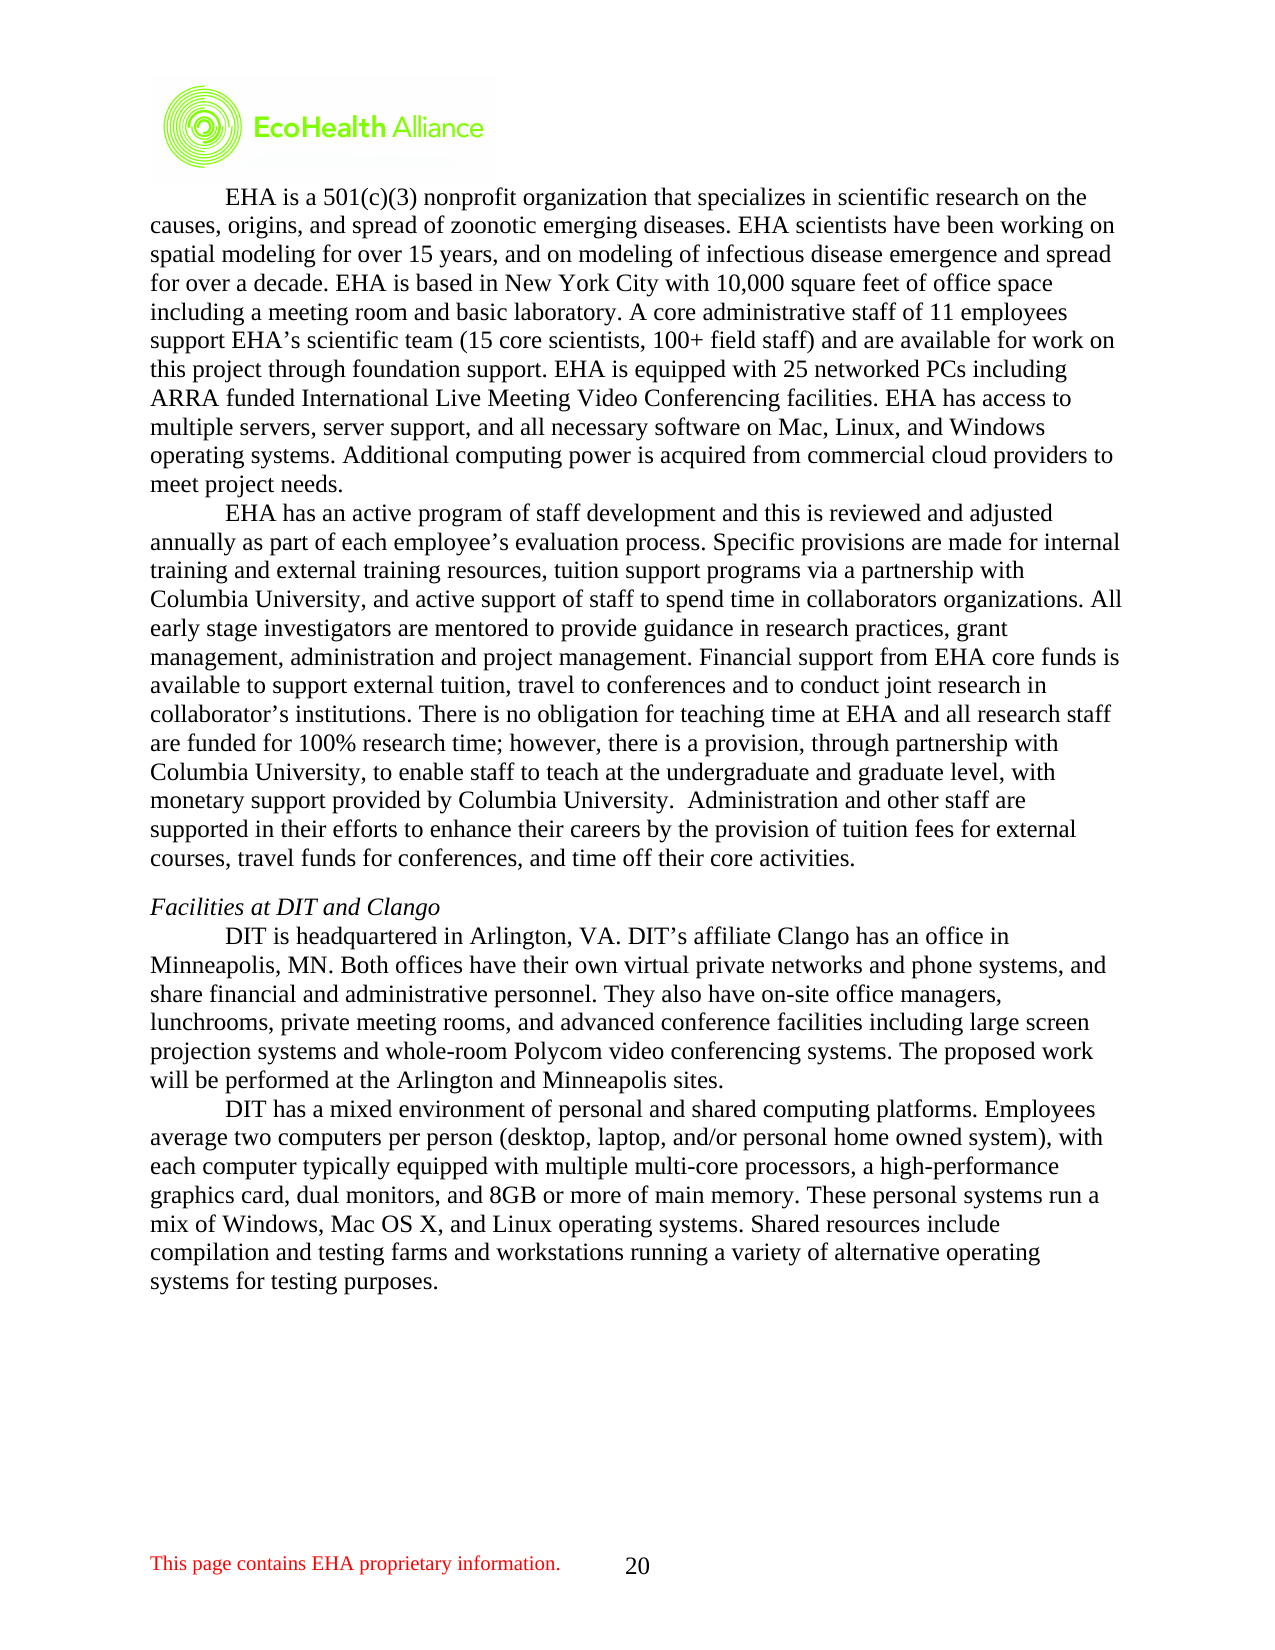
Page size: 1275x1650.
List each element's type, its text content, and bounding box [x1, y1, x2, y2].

text DIT has a mixed environment of personal and shared computing platforms. Employees average two computers per person (desktop, laptop, and/or personal home owned system), with each computer typically equipped with multiple multi-core processors, a high-performance graphics card, dual monitors, and 8GB or more of main memory. These personal systems run a mix of Windows, Mac OS X, and Linux operating systems. Shared resources include compilation and testing farms and workstations running a variety of alternative operating systems for testing purposes. [150, 1094, 1125, 1295]
subtitle Facilities at DIT and Clango [150, 892, 1125, 921]
text EHA is a 501(c)(3) nonprofit organization that specializes in scientific research on the causes, origins, and spread of zoonotic emerging diseases. EHA scientists have been working on spatial modeling for over 15 years, and on modeling of infectious disease emergence and spread for over a decade. EHA is based in New York City with 10,000 square feet of office space including a meeting room and basic laboratory. A core administrative staff of 11 employees support EHA’s scientific team (15 core scientists, 100+ field staff) and are available for work on this project through foundation support. EHA is equipped with 25 networked PCs including ARRA funded International Live Meeting Video Conferencing facilities. EHA has access to multiple servers, server support, and all necessary software on Mac, Linux, and Windows operating systems. Additional computing power is acquired from commercial cloud providers to meet project needs. [150, 182, 1125, 498]
text EHA has an active program of staff development and this is reviewed and adjusted annually as part of each employee’s evaluation process. Specific provisions are made for internal training and external training resources, tuition support programs via a partnership with Columbia University, and active support of staff to spend time in collaborators organizations. All early stage investigators are mentored to provide guidance in research practices, grant management, administration and project management. Financial support from EHA core funds is available to support external tuition, travel to conferences and to conduct joint research in collaborator’s institutions. There is no obligation for teaching time at EHA and all research staff are funded for 100% research time; however, there is a provision, through partnership with Columbia University, to enable staff to teach at the undergraduate and graduate level, with monetary support provided by Columbia University. Administration and other staff are supported in their efforts to enhance their careers by the provision of tuition fees for external courses, travel funds for conferences, and time off their core activities. [150, 498, 1125, 872]
picture [150, 75, 497, 182]
text DIT is headquartered in Arlington, VA. DIT’s affiliate Clango has an office in Minneapolis, MN. Both offices have their own virtual private networks and phone systems, and share financial and administrative personnel. They also have on-site office managers, lunchrooms, private meeting rooms, and advanced conference facilities including large screen projection systems and whole-room Polycom video conferencing systems. The proposed work will be performed at the Arlington and Minneapolis sites. [150, 921, 1125, 1094]
